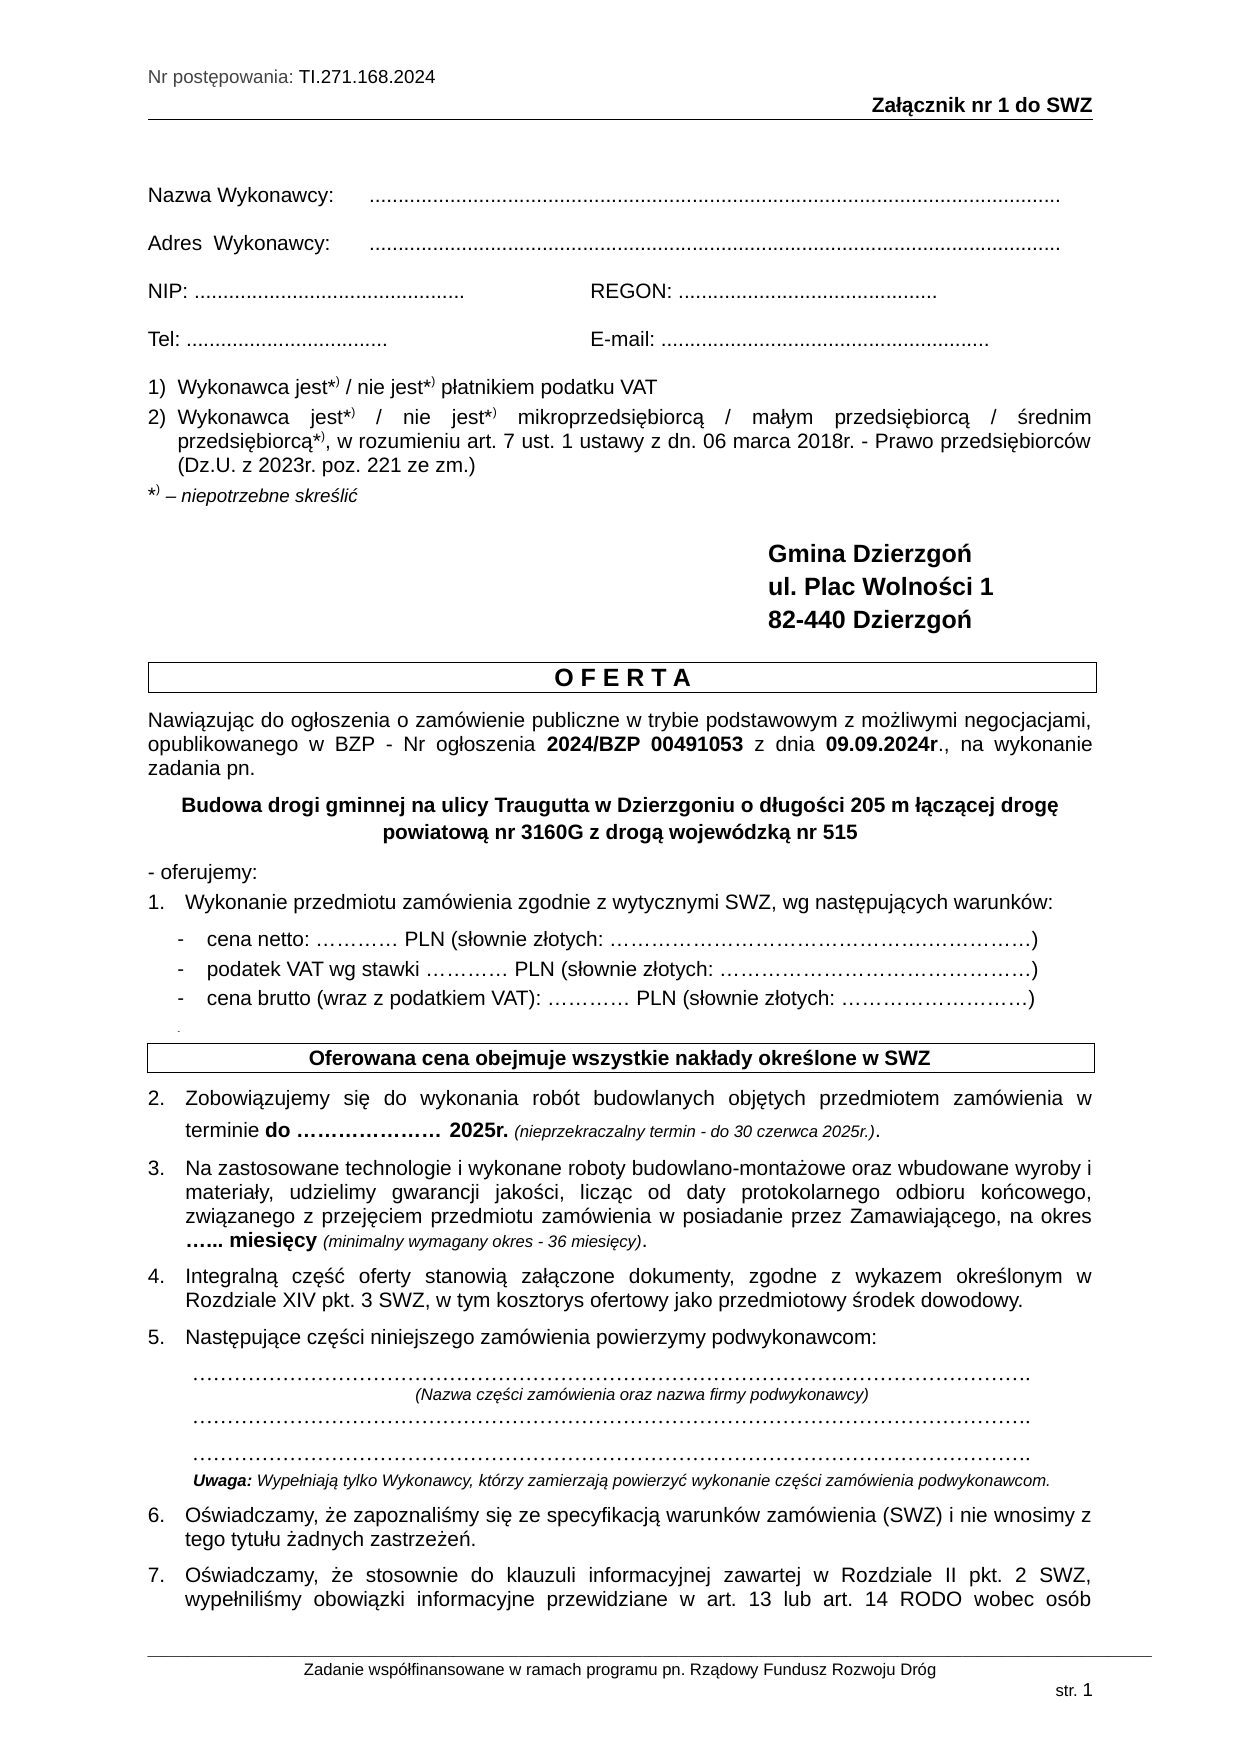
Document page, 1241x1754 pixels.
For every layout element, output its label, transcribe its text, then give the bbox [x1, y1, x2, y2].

list Wykonanie przedmiotu zamówienia zgodnie z wytycznymi SWZ, wg następujących warunków: [148, 890, 1093, 914]
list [148, 1563, 1093, 1611]
subtitle Na zastosowane technologie i wykonane roboty budowlano-montażowe oraz wbudowane wyroby i materiały, udzielimy gwarancji jakości, licząc od daty protokolarnego odbioru końcowego, związanego z przejęciem przedmiotu zamówienia w posiadanie przez Zamawiającego, na okres …... miesięcy (minimalny wymagany okres - 36 miesięcy). [148, 1156, 1093, 1252]
list Oświadczamy, że zapoznaliśmy się ze specyfikacją warunków zamówienia (SWZ) i nie wnosimy z tego tytułu żadnych zastrzeżeń. [148, 1502, 1093, 1550]
text Nazwa Wykonawcy: ........................................................................................................................ [148, 183, 1093, 207]
text (Nazwa części zamówienia oraz nazwa firmy podwykonawcy) [192, 1385, 1093, 1404]
list cena brutto (wraz z podatkiem VAT): ………… PLN (słownie złotych: ………………………) [177, 985, 1093, 1010]
text …………………………………………………………………………………………………………. [192, 1441, 1093, 1465]
list podatek VAT wg stawki ………… PLN (słownie złotych: ………………………………………) [177, 956, 1093, 981]
text Budowa drogi gminnej na ulicy Traugutta w Dzierzgoniu o długości 205 m łączącej drogę powiatową nr 3160G z drogą wojewódzką nr 515 [148, 793, 1093, 844]
text …………………………………………………………………………………………………………. [192, 1361, 1093, 1385]
subtitle Zobowiązujemy się do wykonania robót budowlanych objętych przedmiotem zamówienia w terminie do ………………… 2025r. (nieprzekraczalny termin - do 30 czerwca 2025r.). [148, 1086, 1093, 1143]
list Wykonawca jest*) / nie jest*) płatnikiem podatku VAT [148, 374, 1093, 398]
subtitle Następujące części niniejszego zamówienia powierzymy podwykonawcom: [148, 1324, 1093, 1348]
text - oferujemy: [148, 860, 1093, 884]
text Oferowana cena obejmuje wszystkie nakłady określone w SWZ [148, 1044, 1094, 1072]
list Wykonawca jest*) / nie jest*) mikroprzedsiębiorcą / małym przedsiębiorcą / średnim przedsiębiorcą*), w rozumieniu art. 7 ust. 1 ustawy z dn. 06 marca 2018r. - Prawo przedsiębiorców (Dz.U. z 2023r. poz. 221 ze zm.) [148, 405, 1093, 477]
text 82-440 Dzierzgoń [768, 605, 1093, 633]
text …………………………………………………………………………………………………………. [192, 1404, 1093, 1428]
text ul. Plac Wolności 1 [768, 572, 1093, 601]
text Gmina Dzierzgoń [768, 539, 1093, 567]
table_header O F E R T A [149, 663, 1096, 692]
subtitle Integralną część oferty stanowią załączone dokumenty, zgodne z wykazem określonym w Rozdziale XIV pkt. 3 SWZ, w tym kosztorys ofertowy jako przedmiotowy środek dowodowy. [148, 1264, 1093, 1312]
text NIP: ............................................... REGON: ............................................. [148, 279, 1093, 303]
list cena netto: ………… PLN (słownie złotych: ……………………………………….……………) [177, 927, 1093, 952]
text Adres Wykonawcy: ........................................................................................................................ [148, 231, 1093, 255]
text *) – niepotrzebne skreślić [148, 482, 1093, 506]
text Nawiązując do ogłoszenia o zamówienie publiczne w trybie podstawowym z możliwymi negocjacjami, opublikowanego w BZP - Nr ogłoszenia 2024/BZP 00491053 z dnia 09.09.2024r., na wykonanie zadania pn. [148, 708, 1093, 780]
text Uwaga: Wypełniają tylko Wykonawcy, którzy zamierzają powierzyć wykonanie części zamówienia podwykonawcom. [148, 1471, 1093, 1490]
text Tel: ................................... E-mail: ......................................................... [148, 327, 1093, 351]
